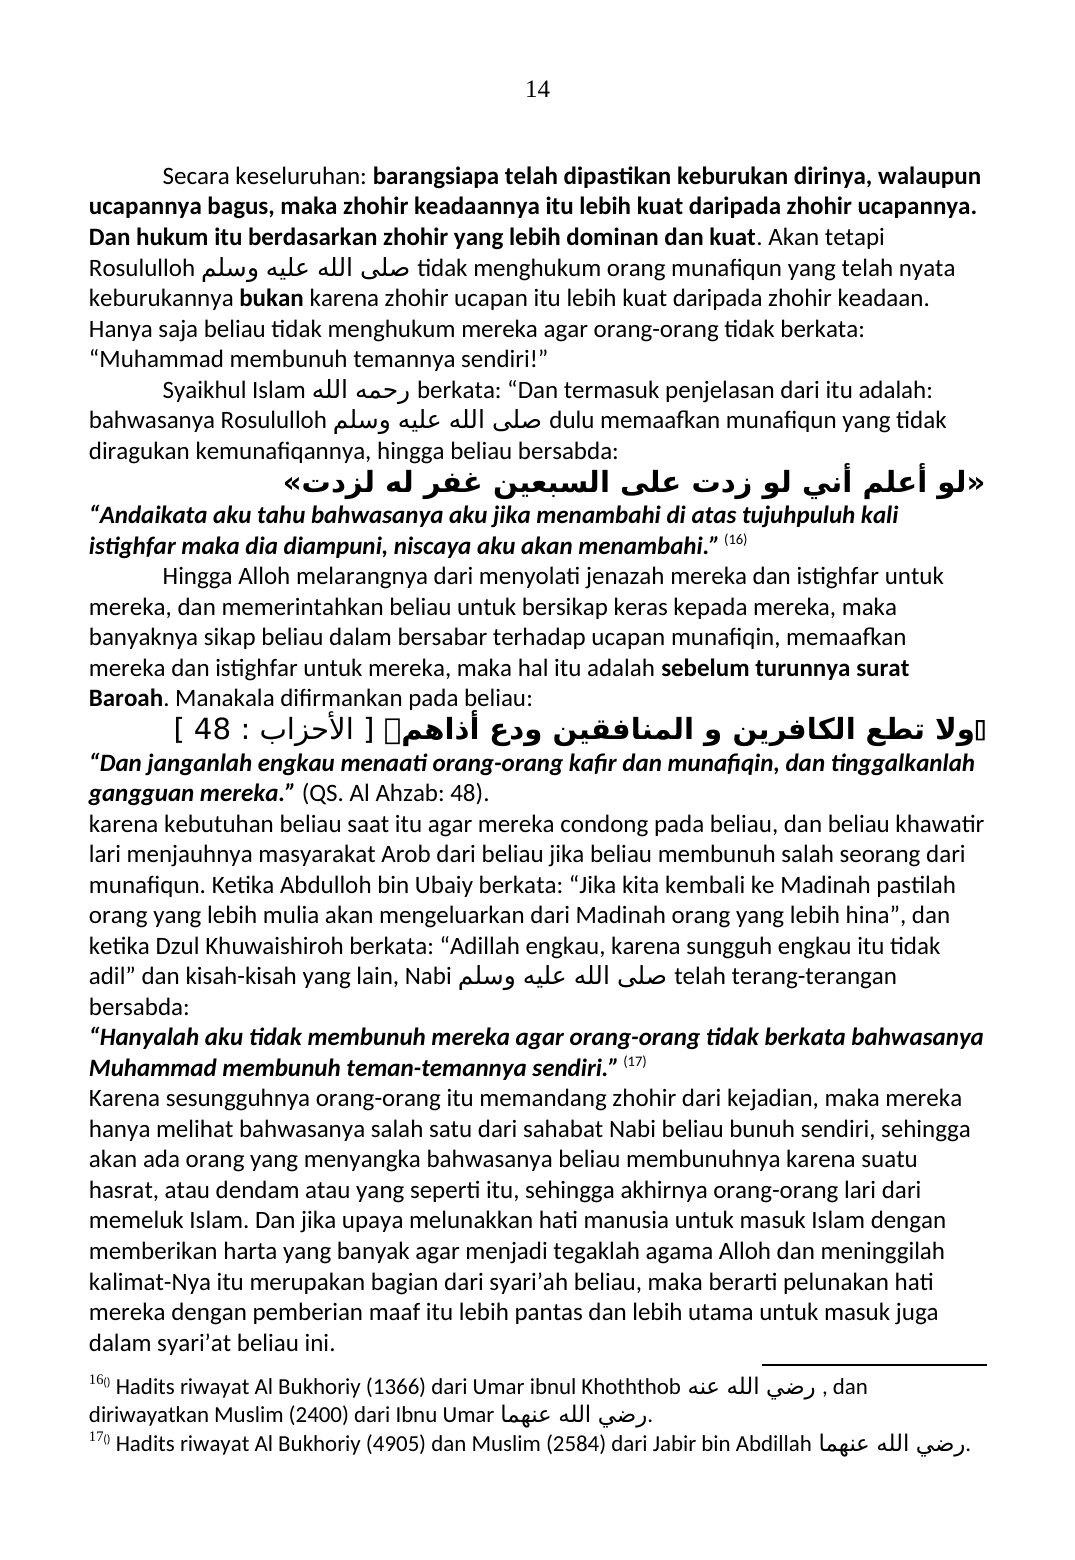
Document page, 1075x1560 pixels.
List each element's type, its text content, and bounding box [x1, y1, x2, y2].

text «لو أعلم أني لو زدت على السبعين غفر له لزدت» [89, 465, 986, 499]
text “Dan janganlah engkau menaati orang-orang kafir dan munafiqin, dan tinggalkanlah gangguan mereka.” (QS. Al Ahzab: 48). [89, 747, 986, 808]
text Hingga Alloh melarangnya dari menyolati jenazah mereka dan istighfar untuk mereka, dan memerintahkan beliau untuk bersikap keras kepada mereka, maka banyaknya sikap beliau dalam bersabar terhadap ucapan munafiqin, memaafkan mereka dan istighfar untuk mereka, maka hal itu adalah sebelum turunnya surat Baroah. Manakala difirmankan pada beliau: [89, 560, 986, 713]
text Secara keseluruhan: barangsiapa telah dipastikan keburukan dirinya, walaupun ucapannya bagus, maka zhohir keadaannya itu lebih kuat daripada zhohir ucapannya. Dan hukum itu berdasarkan zhohir yang lebih dominan dan kuat. Akan tetapi Rosululloh صلى الله عليه وسلم tidak menghukum orang munafiqun yang telah nyata keburukannya bukan karena zhohir ucapan itu lebih kuat daripada zhohir keadaan. Hanya saja beliau tidak menghukum mereka agar orang-orang tidak berkata: “Muhammad membunuh temannya sendiri!” [89, 160, 986, 374]
text “Andaikata aku tahu bahwasanya aku jika menambahi di atas tujuhpuluh kali istighfar maka dia diampuni, niscaya aku akan menambahi.” () [89, 499, 986, 560]
text karena kebutuhan beliau saat itu agar mereka condong pada beliau, dan beliau khawatir lari menjauhnya masyarakat Arob dari beliau jika beliau membunuh salah seorang dari munafiqun. Ketika Abdulloh bin Ubaiy berkata: “Jika kita kembali ke Madinah pastilah orang yang lebih mulia akan mengeluarkan dari Madinah orang yang lebih hina”, dan ketika Dzul Khuwaishiroh berkata: “Adillah engkau, karena sungguh engkau itu tidak adil” dan kisah-kisah yang lain, Nabi صلى الله عليه وسلم telah terang-terangan bersabda: [89, 808, 986, 1022]
text “Hanyalah aku tidak membunuh mereka agar orang-orang tidak berkata bahwasanya Muhammad membunuh teman-temannya sendiri.” () [89, 1022, 986, 1083]
text Karena sesungguhnya orang-orang itu memandang zhohir dari kejadian, maka mereka hanya melihat bahwasanya salah satu dari sahabat Nabi beliau bunuh sendiri, sehingga akan ada orang yang menyangka bahwasanya beliau membunuhnya karena suatu hasrat, atau dendam atau yang seperti itu, sehingga akhirnya orang-orang lari dari memeluk Islam. Dan jika upaya melunakkan hati manusia untuk masuk Islam dengan memberikan harta yang banyak agar menjadi tegaklah agama Alloh dan meninggilah kalimat-Nya itu merupakan bagian dari syari’ah beliau, maka berarti pelunakan hati mereka dengan pemberian maaf itu lebih pantas dan lebih utama untuk masuk juga dalam syari’at beliau ini. [89, 1083, 986, 1357]
text Syaikhul Islam رحمه الله berkata: “Dan termasuk penjelasan dari itu adalah: bahwasanya Rosululloh صلى الله عليه وسلم dulu memaafkan munafiqun yang tidak diragukan kemunafiqannya, hingga beliau bersabda: [89, 374, 986, 465]
text ولا تطع الكافرين و المنافقين ودع أذاهم [ الأحزاب : 48 ] [89, 713, 986, 747]
